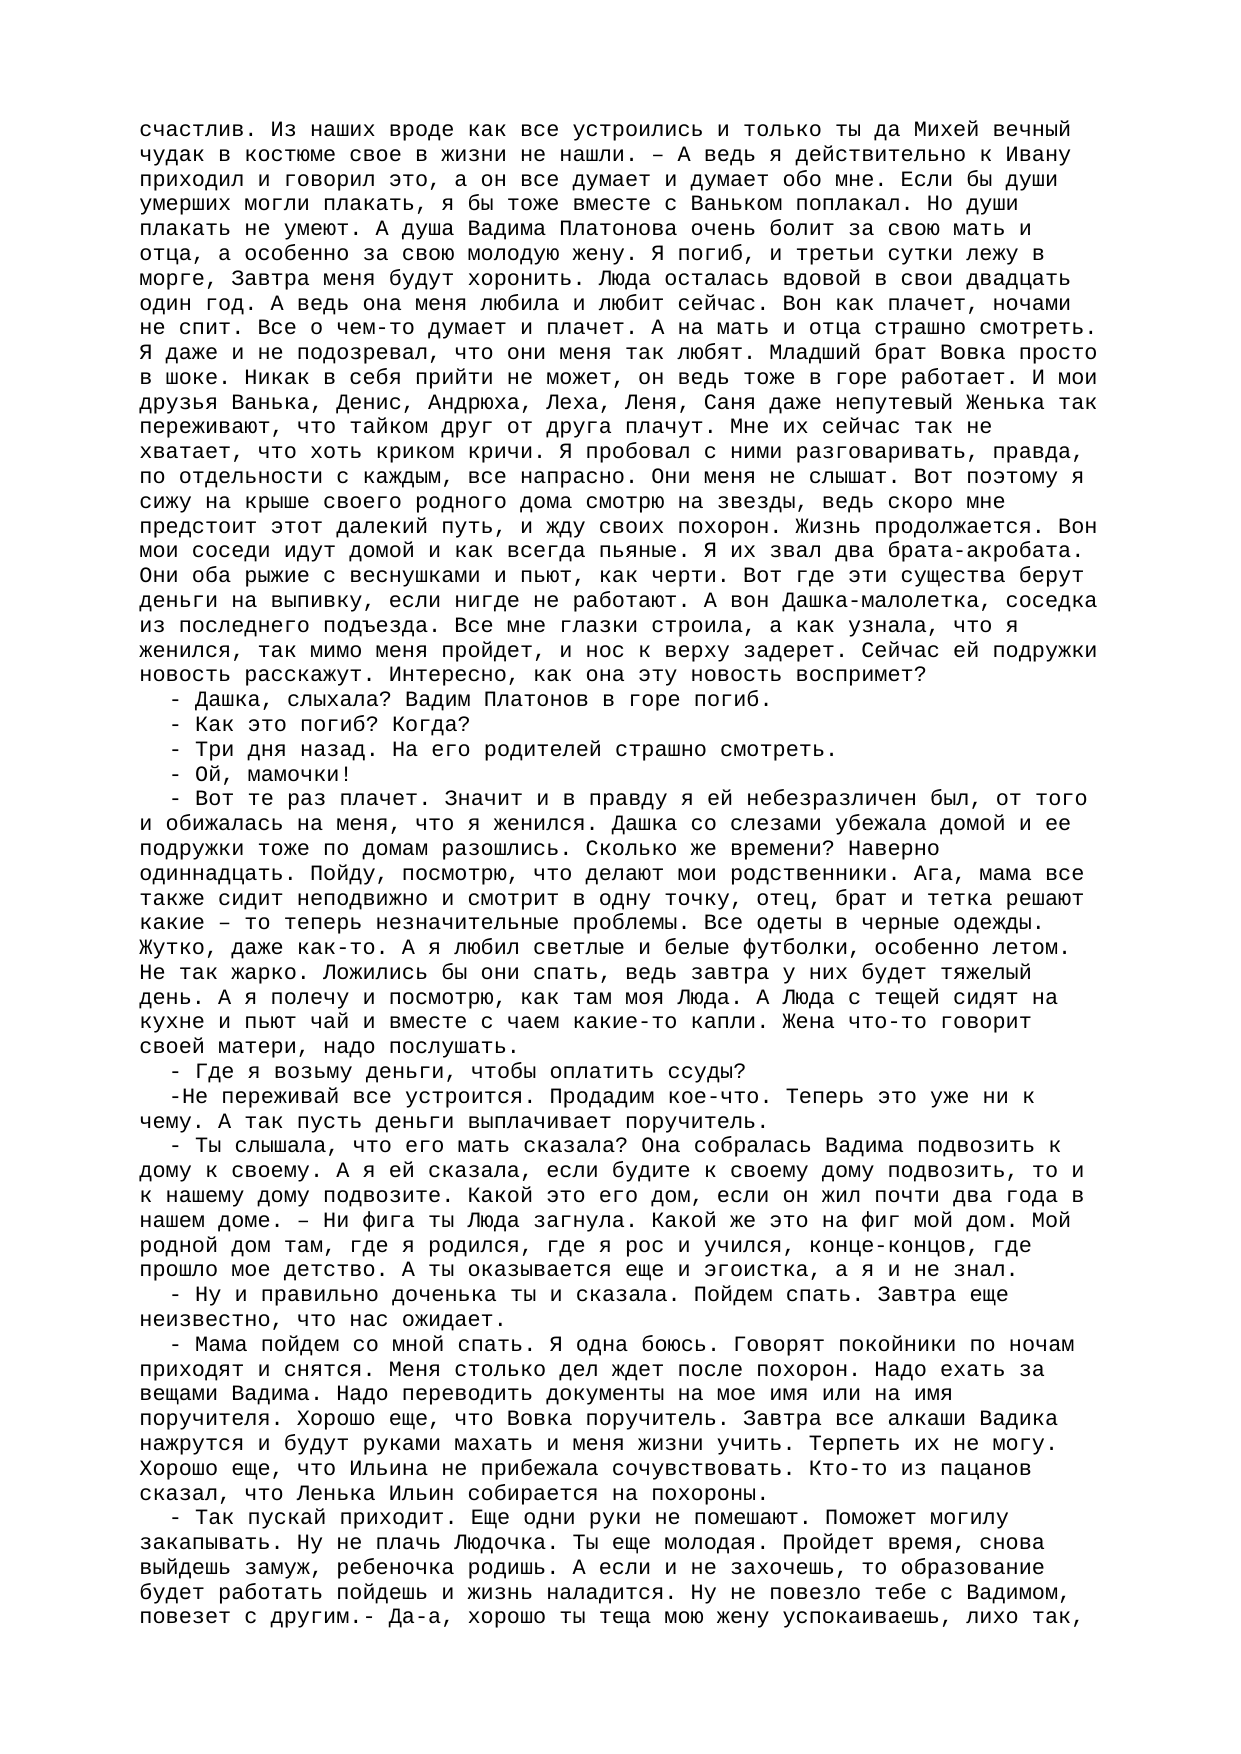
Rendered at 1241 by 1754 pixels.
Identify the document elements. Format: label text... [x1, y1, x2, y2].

text -Не переживай все устроится. Продадим кое-что. Теперь это уже ни к чему. А так пусть деньги выплачивает поручитель. [139, 1085, 1101, 1134]
text - Мама пойдем со мной спать. Я одна боюсь. Говорят покойники по ночам приходят и снятся. Меня столько дел ждет после похорон. Надо ехать за вещами Вадима. Надо переводить документы на мое имя или на имя поручителя. Хорошо еще, что Вовка поручитель. Завтра все алкаши Вадика нажрутся и будут руками махать и меня жизни учить. Терпеть их не могу. Хорошо еще, что Ильина не прибежала сочувствовать. Кто-то из пацанов сказал, что Ленька Ильин собирается на похороны. [139, 1333, 1101, 1506]
text - Вот те раз плачет. Значит и в правду я ей небезразличен был, от того и обижалась на меня, что я женился. Дашка со слезами убежала домой и ее подружки тоже по домам разошлись. Сколько же времени? Наверно одиннадцать. Пойду, посмотрю, что делают мои родственники. Ага, мама все также сидит неподвижно и смотрит в одну точку, отец, брат и тетка решают какие – то теперь незначительные проблемы. Все одеты в черные одежды. Жутко, даже как-то. А я любил светлые и белые футболки, особенно летом. Не так жарко. Ложились бы они спать, ведь завтра у них будет тяжелый день. А я полечу и посмотрю, как там моя Люда. А Люда с тещей сидят на кухне и пьют чай и вместе с чаем какие-то капли. Жена что-то говорит своей матери, надо послушать. [139, 787, 1101, 1060]
text - Как это погиб? Когда? [139, 713, 1101, 738]
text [139, 1506, 1101, 1630]
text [139, 118, 1101, 688]
text - Где я возьму деньги, чтобы оплатить ссуды? [139, 1060, 1101, 1085]
text - Дашка, слыхала? Вадим Платонов в горе погиб. [139, 688, 1101, 713]
text - Ну и правильно доченька ты и сказала. Пойдем спать. Завтра еще неизвестно, что нас ожидает. [139, 1283, 1101, 1333]
text - Ой, мамочки! [139, 763, 1101, 787]
text - Три дня назад. На его родителей страшно смотреть. [139, 738, 1101, 763]
text - Ты слышала, что его мать сказала? Она собралась Вадима подвозить к дому к своему. А я ей сказала, если будите к своему дому подвозить, то и к нашему дому подвозите. Какой это его дом, если он жил почти два года в нашем доме. – Ни фига ты Люда загнула. Какой же это на фиг мой дом. Мой родной дом там, где я родился, где я рос и учился, конце-концов, где прошло мое детство. А ты оказывается еще и эгоистка, а я и не знал. [139, 1134, 1101, 1283]
